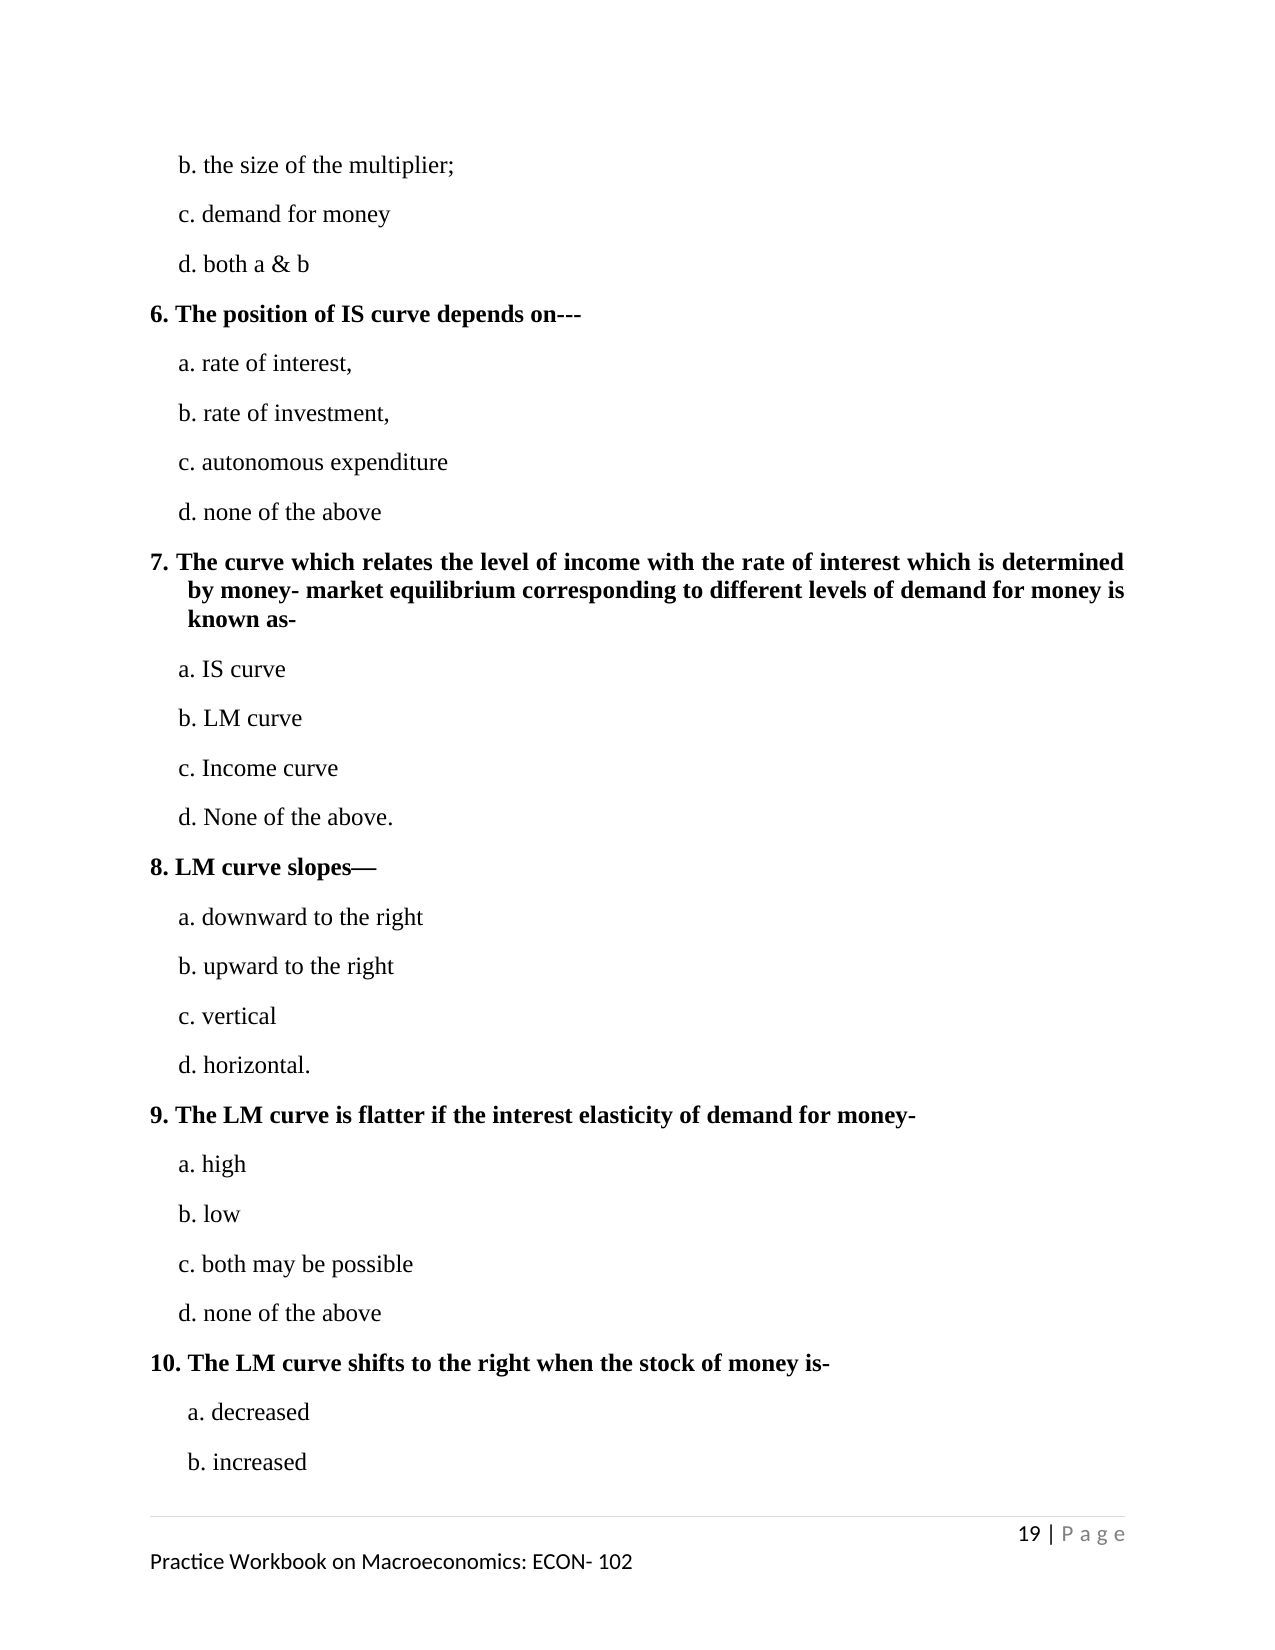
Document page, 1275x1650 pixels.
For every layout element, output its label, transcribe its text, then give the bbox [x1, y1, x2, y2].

text b. the size of the multiplier; [178, 150, 1125, 179]
text d. none of the above [178, 497, 1125, 526]
text a. decreased [187, 1397, 1125, 1426]
text d. horizontal. [178, 1050, 1125, 1079]
text 10. The LM curve shifts to the right when the stock of money is- [150, 1348, 1125, 1377]
text c. Income curve [178, 753, 1125, 782]
text 7. The curve which relates the level of income with the rate of interest which is determined by money- market equilibrium corresponding to different levels of demand for money is known as- [150, 547, 1125, 633]
text b. upward to the right [178, 951, 1125, 980]
text 8. LM curve slopes— [150, 852, 1125, 881]
text c. autonomous expenditure [178, 447, 1125, 476]
text d. both a & b [178, 249, 1125, 278]
text d. none of the above [178, 1298, 1125, 1327]
text c. both may be possible [178, 1249, 1125, 1277]
text b. LM curve [178, 703, 1125, 732]
text a. IS curve [178, 654, 1125, 682]
text b. rate of investment, [178, 398, 1125, 427]
text d. None of the above. [178, 802, 1125, 831]
text a. high [178, 1149, 1125, 1178]
text a. downward to the right [178, 902, 1125, 930]
text a. rate of interest, [178, 348, 1125, 377]
text c. vertical [178, 1001, 1125, 1029]
text c. demand for money [178, 199, 1125, 228]
text 6. The position of IS curve depends on--- [150, 299, 1125, 327]
text b. low [178, 1199, 1125, 1228]
text 9. The LM curve is flatter if the interest elasticity of demand for money- [150, 1100, 1125, 1129]
text b. increased [187, 1447, 1125, 1476]
